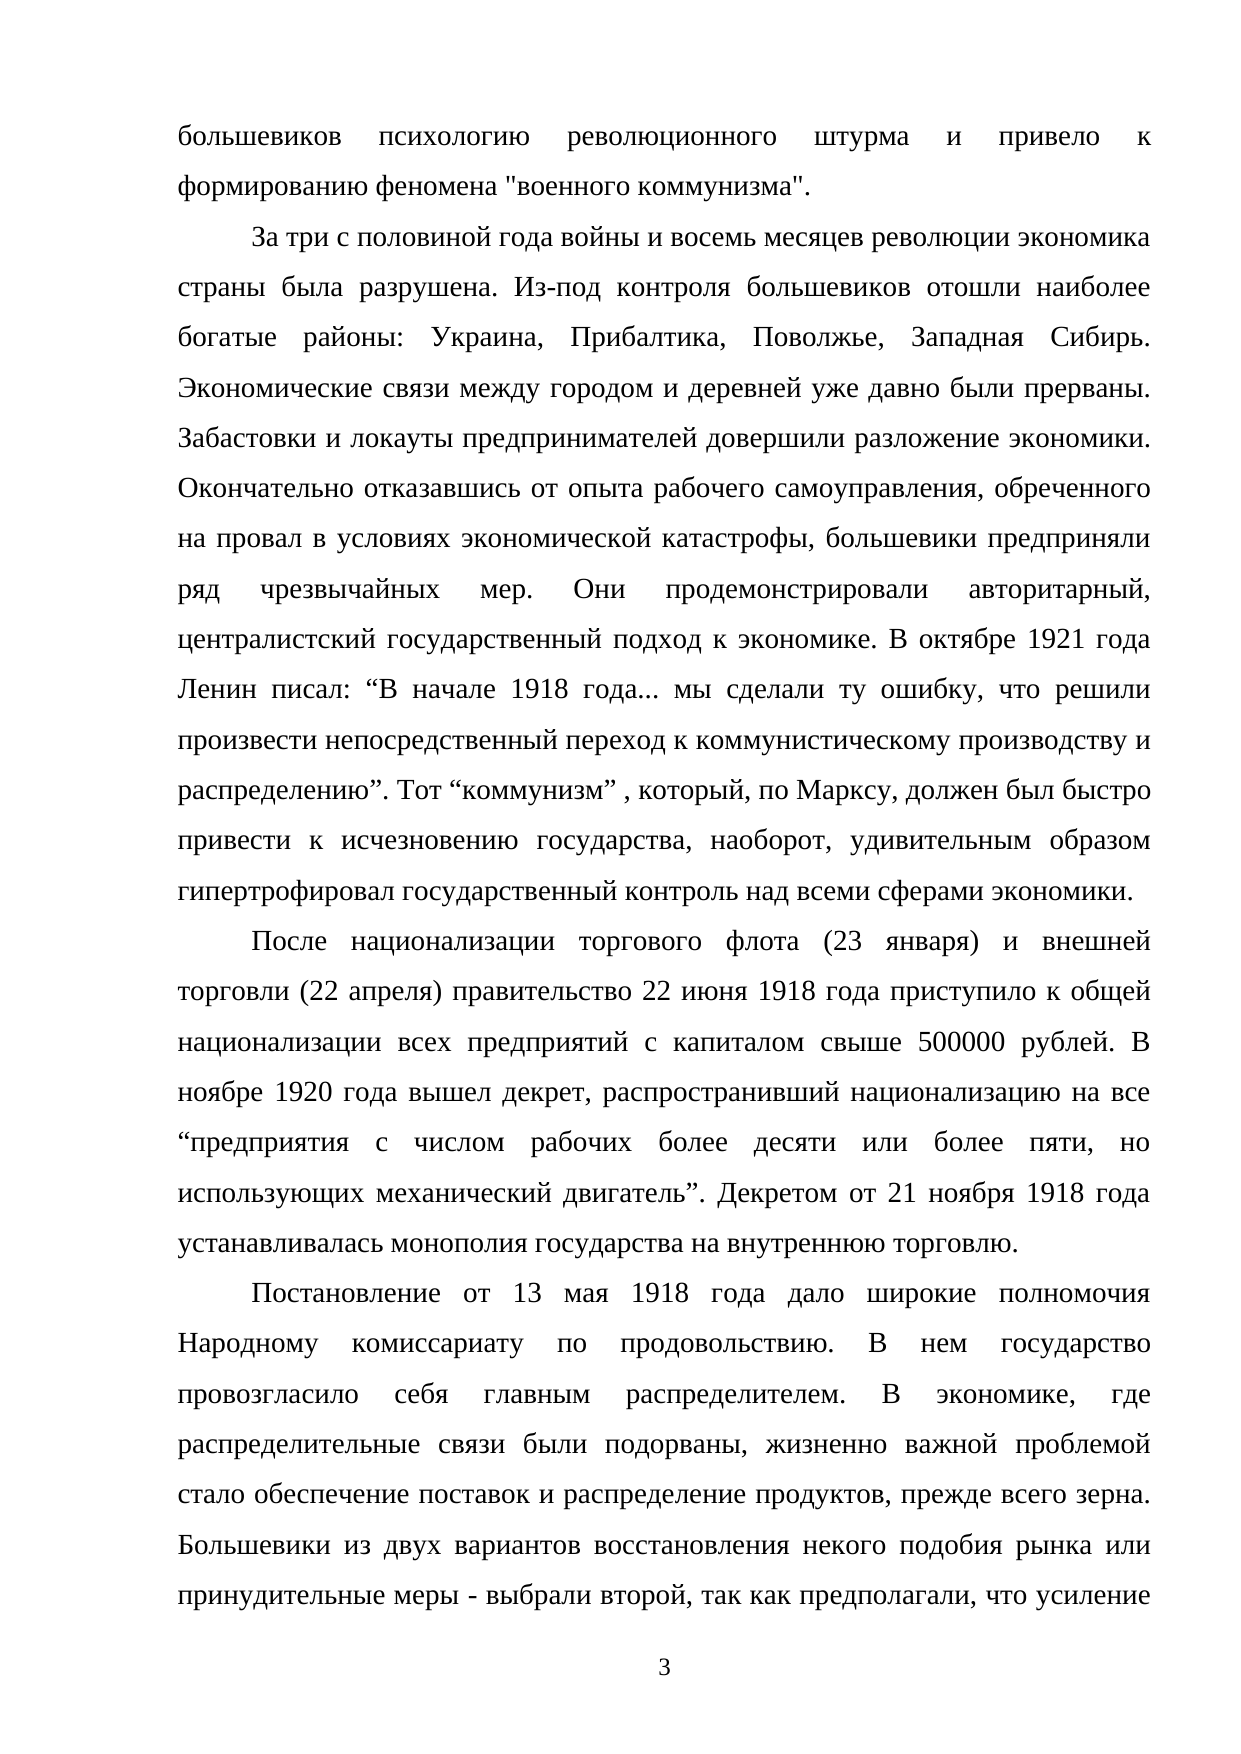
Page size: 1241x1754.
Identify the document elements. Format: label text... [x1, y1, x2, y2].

text После национализации торгового флота (23 января) и внешней торговли (22 апреля) правительство 22 июня 1918 года приступило к общей национализации всех предприятий с капиталом свыше 500000 рублей. В ноябре 1920 года вышел декрет, распространивший национализацию на все “предприятия с числом рабочих более десяти или более пяти, но использующих механический двигатель”. Декретом от 21 ноября 1918 года устанавливалась монополия государства на внутреннюю торговлю. [177, 923, 1152, 1258]
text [177, 1275, 1152, 1611]
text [177, 118, 1152, 202]
text За три с половиной года войны и восемь месяцев революции экономика страны была разрушена. Из-под контроля большевиков отошли наиболее богатые районы: Украина, Прибалтика, Поволжье, Западная Сибирь. Экономические связи между городом и деревней уже давно были прерваны. Забастовки и локауты предпринимателей довершили разложение экономики. Окончательно отказавшись от опыта рабочего самоуправления, обреченного на провал в условиях экономической катастрофы, большевики предприняли ряд чрезвычайных мер. Они продемонстрировали авторитарный, централистский государственный подход к экономике. В октябре 1921 года Ленин писал: “В начале 1918 года... мы сделали ту ошибку, что решили произвести непосредственный переход к коммунистическому производству и распределению”. Тот “коммунизм” , который, по Марксу, должен был быстро привести к исчезновению государства, наоборот, удивительным образом гипертрофировал государственный контроль над всеми сферами экономики. [177, 219, 1152, 906]
